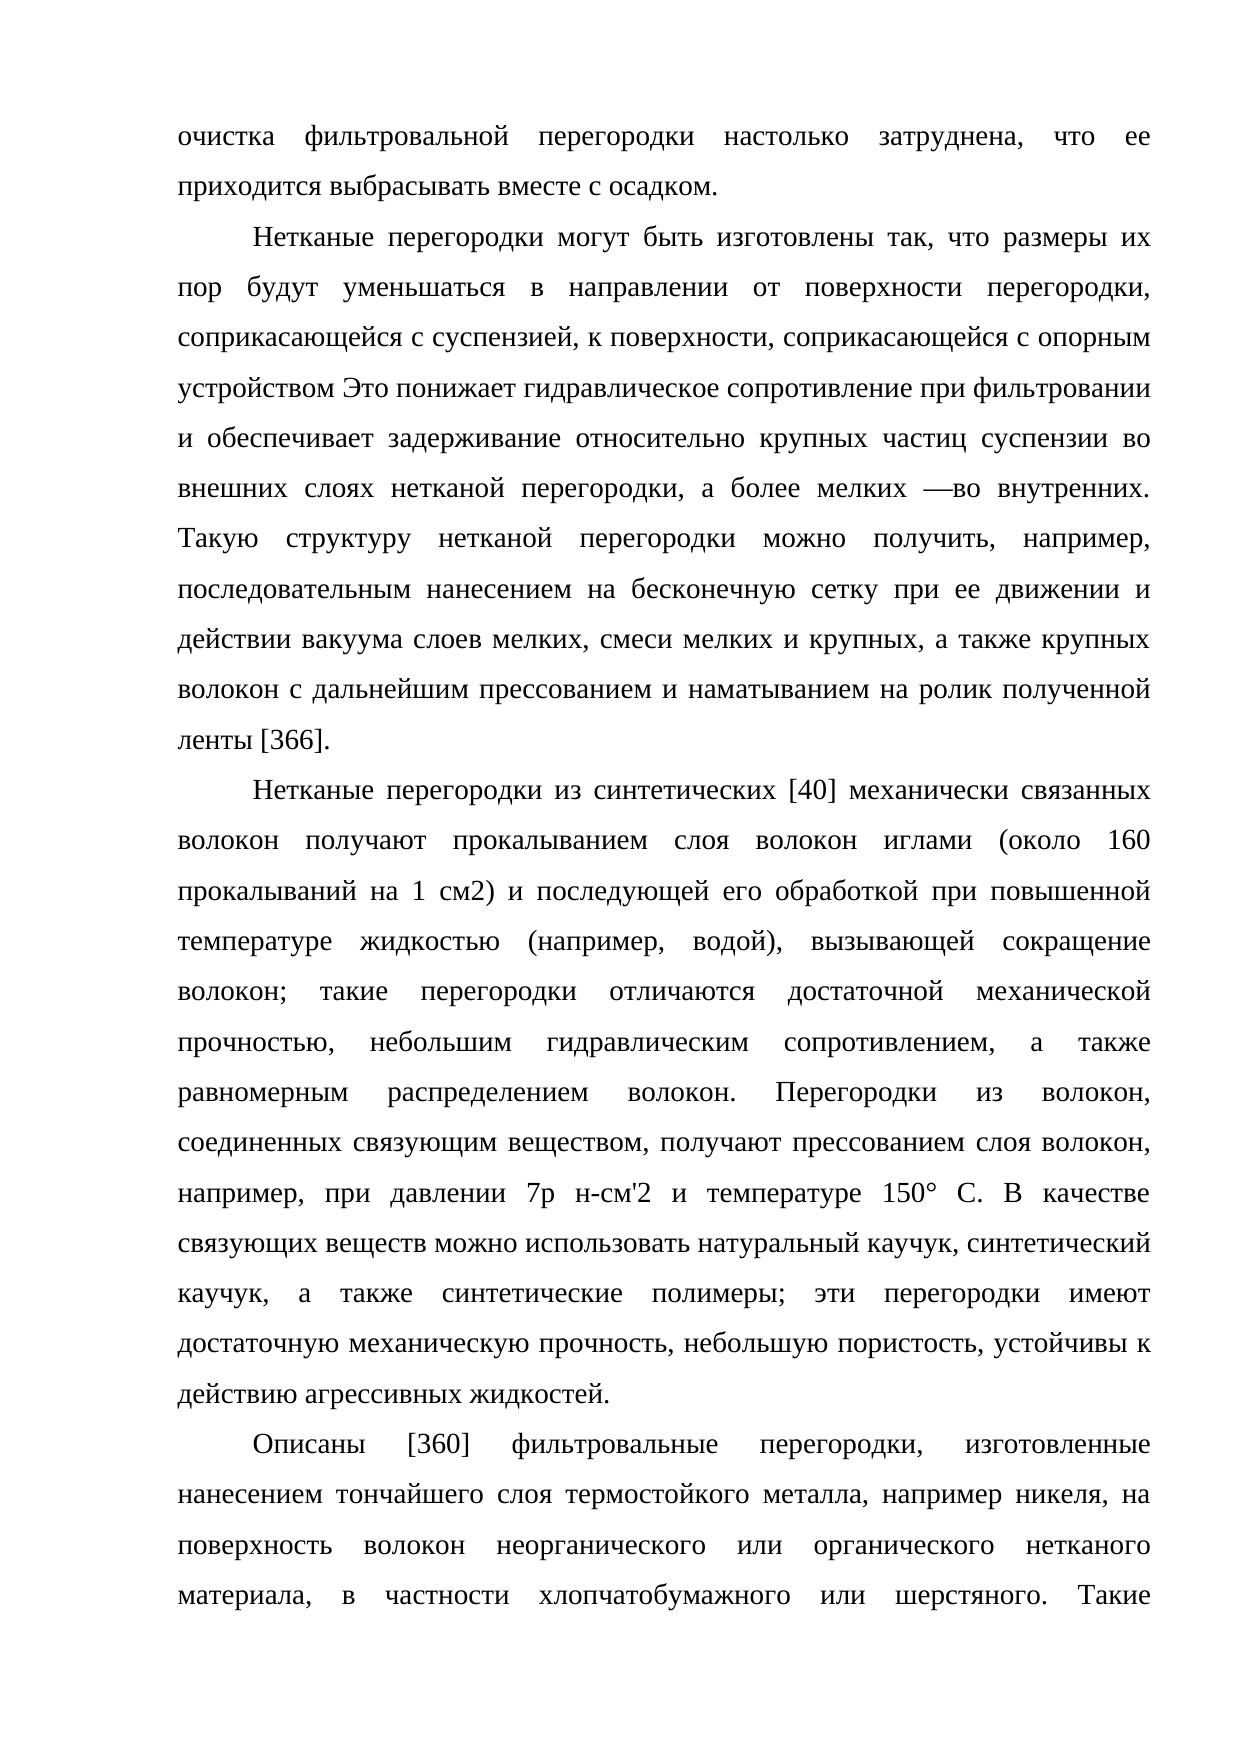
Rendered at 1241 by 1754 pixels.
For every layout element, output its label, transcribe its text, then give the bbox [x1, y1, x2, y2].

text Нетканые перегородки могут быть изготовлены так, что размеры их пор будут уменьшаться в направлении от поверхности перегородки, соприкасающейся с суспензией, к поверхности, соприкасающейся с опорным устройством Это понижает гидравлическое сопротивление при фильтровании и обеспечивает задерживание относительно крупных частиц суспензии во внешних слоях нетканой перегородки, а более мелких —во внутренних. Такую структуру нетканой перегородки можно получить, например, последовательным нанесением на бесконечную сетку при ее движении и действии вакуума слоев мелких, смеси мелких и крупных, а также крупных волокон с дальнейшим прессованием и наматыванием на ролик полученной ленты [366]. [177, 219, 1152, 755]
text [177, 118, 1152, 202]
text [177, 1426, 1152, 1611]
text Нетканые перегородки из синтетических [40] механически связанных волокон получают прокалыванием слоя волокон иглами (около 160 прокалываний на 1 см2) и последующей его обработкой при повышенной температуре жидкостью (например, водой), вызывающей сокращение волокон; такие перегородки отличаются достаточной механической прочностью, небольшим гидравлическим сопротивлением, а также равномерным распределением волокон. Перегородки из волокон, соединенных связующим веществом, получают прессованием слоя волокон, например, при давлении 7р н-см'2 и температуре 150° С. В качестве связующих веществ можно использовать натуральный каучук, синтетический каучук, а также синтетические полимеры; эти перегородки имеют достаточную механическую прочность, небольшую пористость, устойчивы к действию агрессивных жидкостей. [177, 772, 1152, 1409]
